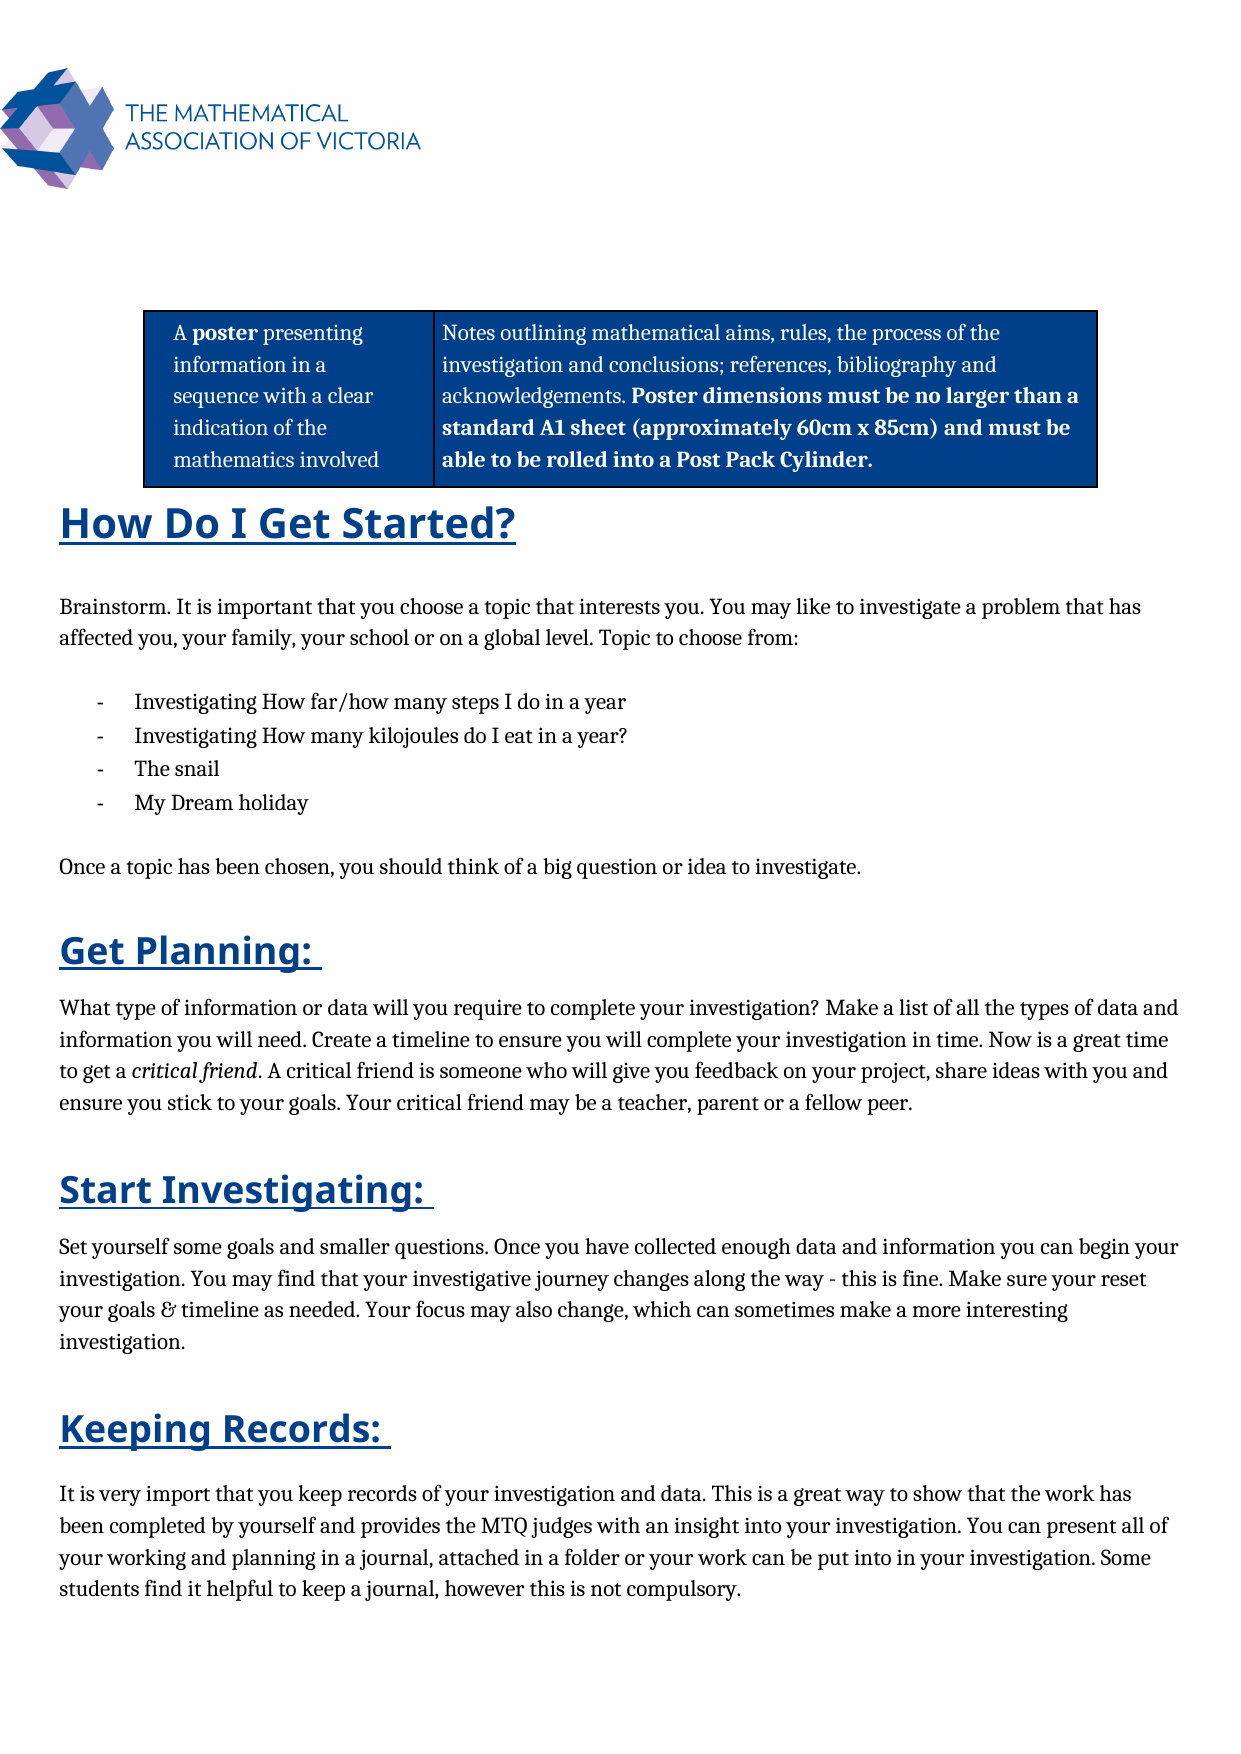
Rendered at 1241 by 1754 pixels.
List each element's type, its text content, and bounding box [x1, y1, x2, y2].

list The snail [97, 755, 1177, 783]
picture [0, 68, 421, 189]
table_header A poster presenting information in a sequence with a clear indication of the mathematics involved [145, 312, 433, 486]
text It is very import that you keep records of your investigation and data. This is a great way to show that the work has been completed by yourself and provides the MTQ judges with an insight into your investigation. You can present all of your working and planning in a journal, attached in a folder or your work can be put into in your investigation. Some students find it helpful to keep a journal, however this is not compulsory. [59, 1464, 1177, 1643]
text Start Investigating: Set yourself some goals and smaller questions. Once you have collected enough data and information you can begin your investigation. You may find that your investigative journey changes along the way - this is fine. Make sure your reset your goals & timeline as needed. Your focus may also change, which can sometimes make a more interesting investigation. [59, 1163, 1181, 1396]
list Investigating How far/how many steps I do in a year [97, 688, 1177, 716]
text Brainstorm. It is important that you choose a topic that interests you. You may like to investigate a problem that has affected you, your family, your school or on a global level. Topic to choose from: [59, 562, 1177, 651]
text Once a topic has been chosen, you should think of a big question or idea to investigate. [59, 854, 1177, 880]
text Get Planning: What type of information or data will you require to complete your investigation? Make a list of all the types of data and information you will need. Create a timeline to ensure you will complete your investigation in time. Now is a great time to get a critical friend. A critical friend is someone who will give you feedback on your project, share ideas with you and ensure you stick to your goals. Your critical friend may be a teacher, parent or a fellow peer. [59, 886, 1181, 1157]
text How Do I Get Started? [59, 282, 1181, 551]
table_header Notes outlining mathematical aims, rules, the process of the investigation and conclusions; references, bibliography and acknowledgements. Poster dimensions must be no larger than a standard A1 sheet (approximately 60cm x 85cm) and must be able to be rolled into a Post Pack Cylinder. [435, 312, 1096, 486]
text Keeping Records: [59, 1403, 1181, 1454]
list Investigating How many kilojoules do I eat in a year? [97, 722, 1177, 750]
list My Dream holiday [97, 789, 1177, 817]
